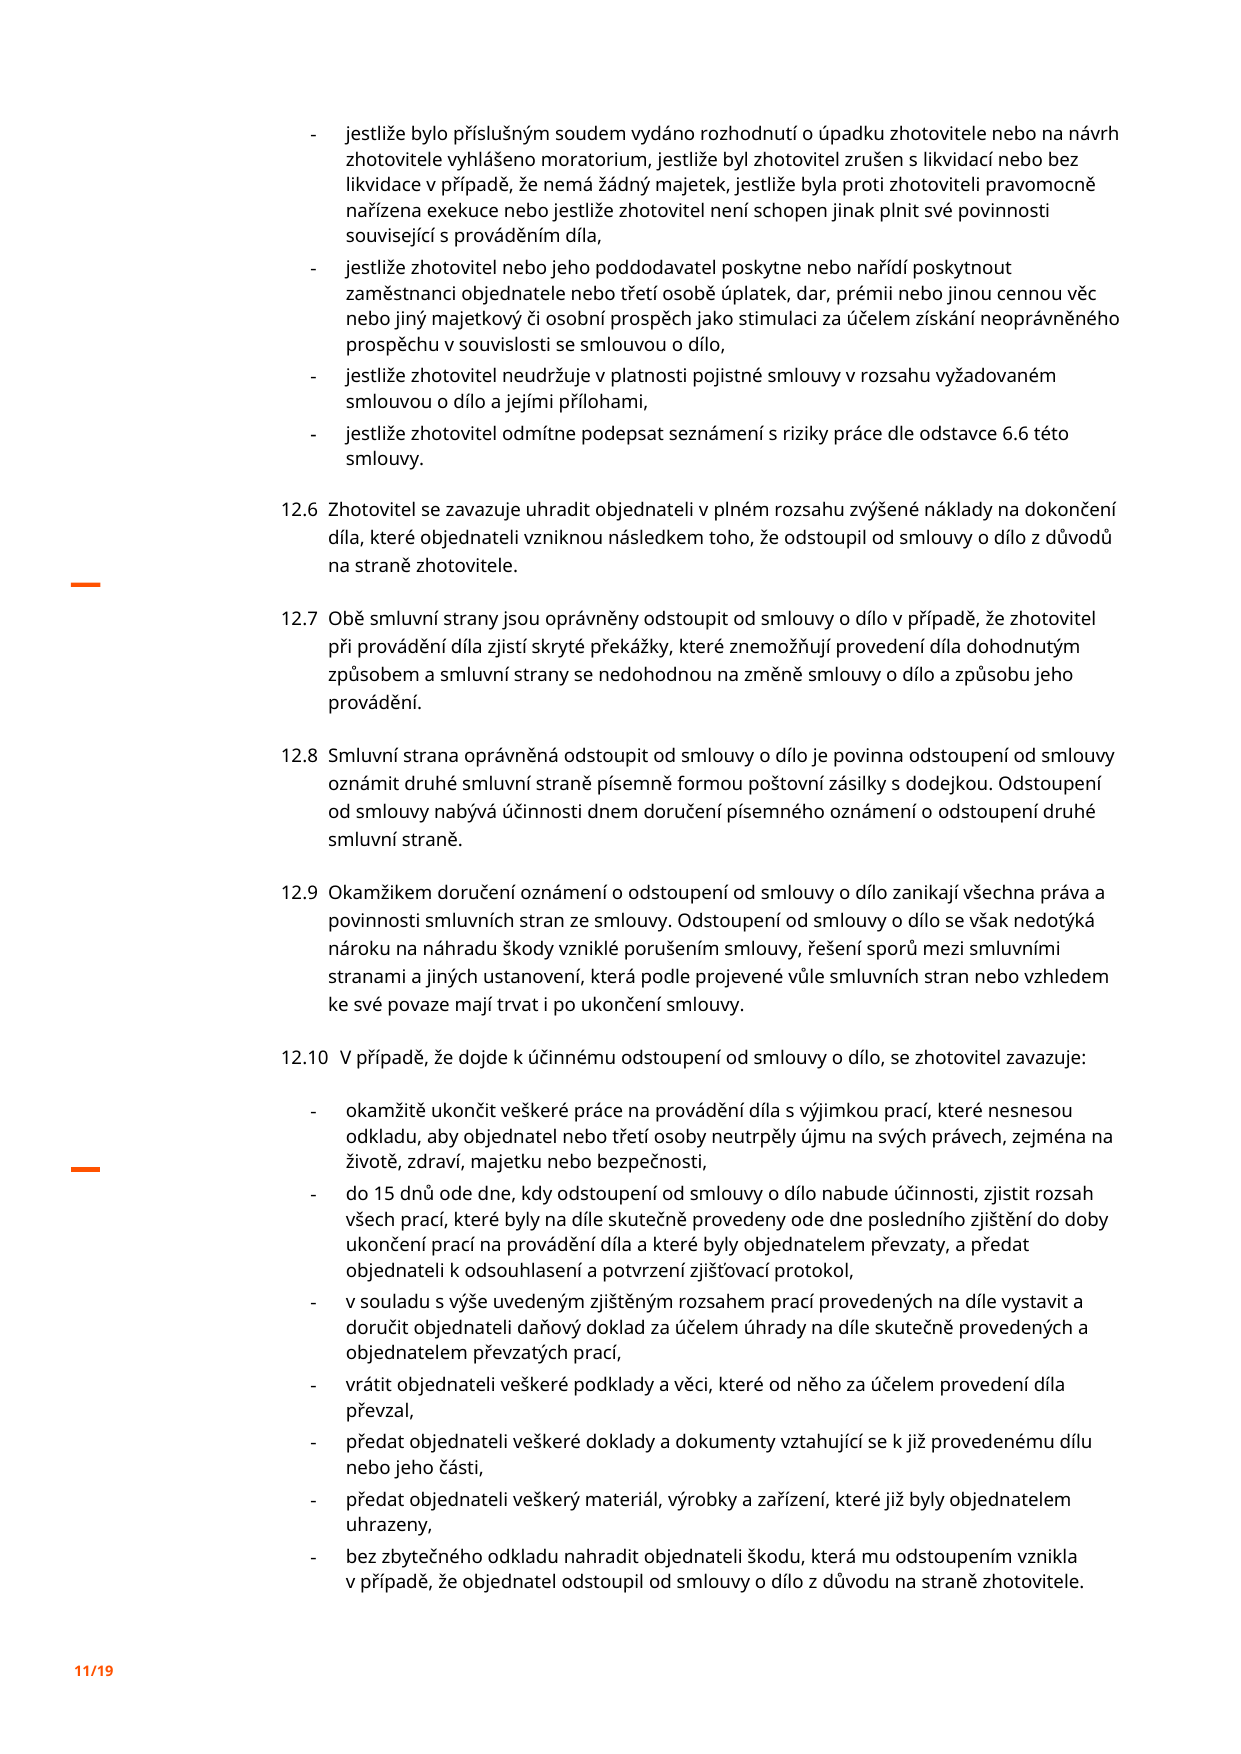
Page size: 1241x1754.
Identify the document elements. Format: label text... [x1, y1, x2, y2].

list Zhotovitel se zavazuje uhradit objednateli v plném rozsahu zvýšené náklady na dokončení díla, které objednateli vzniknou následkem toho, že odstoupil od smlouvy o dílo z důvodů na straně zhotovitele. [281, 496, 1122, 578]
list předat objednateli veškeré doklady a dokumenty vztahující se k již provedenému dílu nebo jeho části, [310, 1429, 1122, 1480]
list okamžitě ukončit veškeré práce na provádění díla s výjimkou prací, které nesnesou odkladu, aby objednatel nebo třetí osoby neutrpěly újmu na svých právech, zejména na životě, zdraví, majetku nebo bezpečnosti, [310, 1097, 1122, 1174]
list jestliže zhotovitel neudržuje v platnosti pojistné smlouvy v rozsahu vyžadovaném smlouvou o dílo a jejími přílohami, [310, 363, 1122, 414]
list v souladu s výše uvedeným zjištěným rozsahem prací provedených na díle vystavit a doručit objednateli daňový doklad za účelem úhrady na díle skutečně provedených a objednatelem převzatých prací, [310, 1289, 1122, 1365]
list Obě smluvní strany jsou oprávněny odstoupit od smlouvy o dílo v případě, že zhotovitel při provádění díla zjistí skryté překážky, které znemožňují provedení díla dohodnutým způsobem a smluvní strany se nedohodnou na změně smlouvy o dílo a způsobu jeho provádění. [281, 605, 1122, 715]
list V případě, že dojde k účinnému odstoupení od smlouvy o dílo, se zhotovitel zavazuje: [281, 1044, 1122, 1070]
list jestliže zhotovitel odmítne podepsat seznámení s riziky práce dle odstavce 6.6 této smlouvy. [310, 420, 1122, 471]
list do 15 dnů ode dne, kdy odstoupení od smlouvy o dílo nabude účinnosti, zjistit rozsah všech prací, které byly na díle skutečně provedeny ode dne posledního zjištění do doby ukončení prací na provádění díla a které byly objednatelem převzaty, a předat objednateli k odsouhlasení a potvrzení zjišťovací protokol, [310, 1180, 1122, 1282]
list bez zbytečného odkladu nahradit objednateli škodu, která mu odstoupením vznikla v případě, že objednatel odstoupil od smlouvy o dílo z důvodu na straně zhotovitele. [310, 1543, 1122, 1594]
list vrátit objednateli veškeré podklady a věci, které od něho za účelem provedení díla převzal, [310, 1371, 1122, 1422]
list jestliže zhotovitel nebo jeho poddodavatel poskytne nebo nařídí poskytnout zaměstnanci objednatele nebo třetí osobě úplatek, dar, prémii nebo jinou cennou věc nebo jiný majetkový či osobní prospěch jako stimulaci za účelem získání neoprávněného prospěchu v souvislosti se smlouvou o dílo, [310, 254, 1122, 357]
list předat objednateli veškerý materiál, výrobky a zařízení, které již byly objednatelem uhrazeny, [310, 1486, 1122, 1537]
list jestliže bylo příslušným soudem vydáno rozhodnutí o úpadku zhotovitele nebo na návrh zhotovitele vyhlášeno moratorium, jestliže byl zhotovitel zrušen s likvidací nebo bez likvidace v případě, že nemá žádný majetek, jestliže byla proti zhotoviteli pravomocně nařízena exekuce nebo jestliže zhotovitel není schopen jinak plnit své povinnosti související s prováděním díla, [310, 121, 1122, 248]
list Okamžikem doručení oznámení o odstoupení od smlouvy o dílo zanikají všechna práva a povinnosti smluvních stran ze smlouvy. Odstoupení od smlouvy o dílo se však nedotýká nároku na náhradu škody vzniklé porušením smlouvy, řešení sporů mezi smluvními stranami a jiných ustanovení, která podle projevené vůle smluvních stran nebo vzhledem ke své povaze mají trvat i po ukončení smlouvy. [281, 879, 1122, 1017]
list Smluvní strana oprávněná odstoupit od smlouvy o dílo je povinna odstoupení od smlouvy oznámit druhé smluvní straně písemně formou poštovní zásilky s dodejkou. Odstoupení od smlouvy nabývá účinnosti dnem doručení písemného oznámení o odstoupení druhé smluvní straně. [281, 742, 1122, 852]
